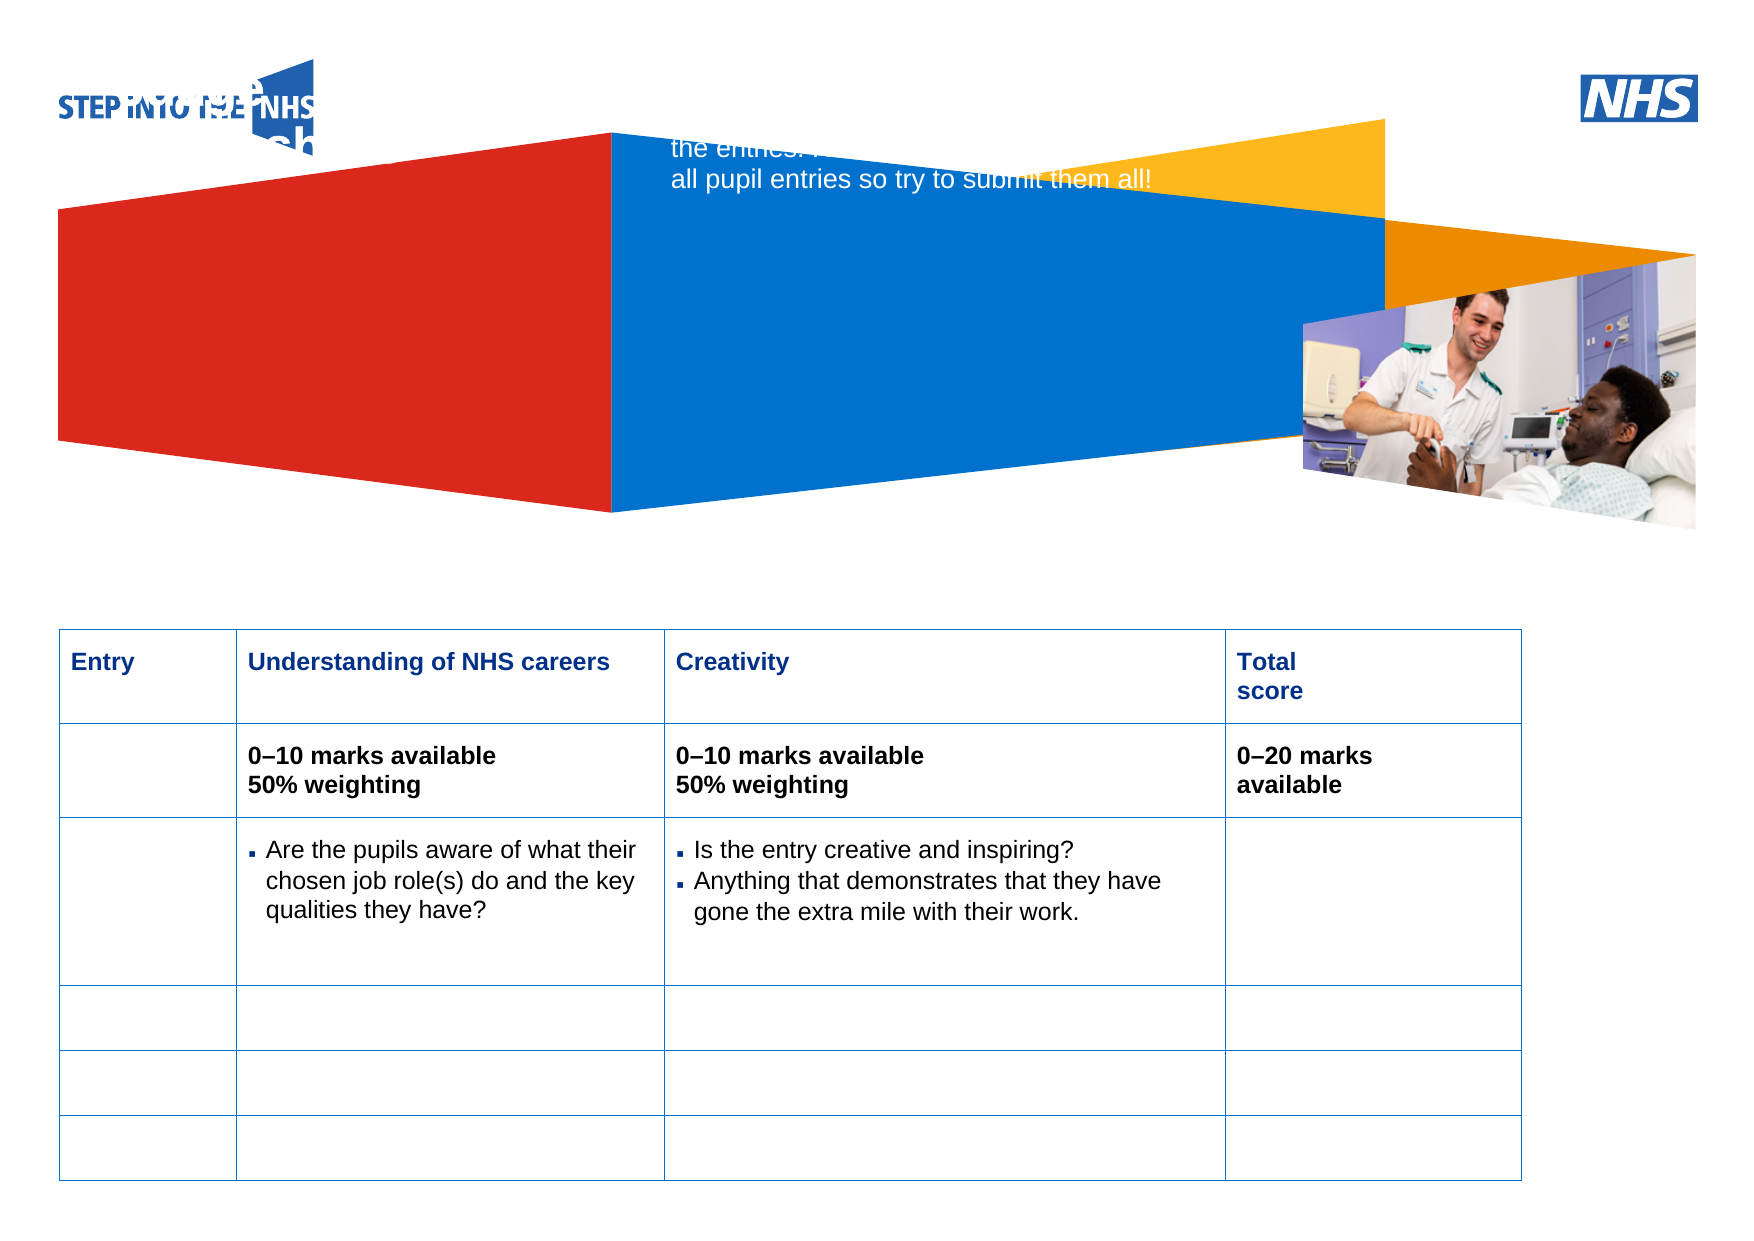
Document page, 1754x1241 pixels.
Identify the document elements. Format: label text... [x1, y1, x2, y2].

table_cell [1226, 1051, 1521, 1115]
table_cell [237, 986, 664, 1050]
picture [1303, 255, 1696, 530]
table_cell [665, 986, 1225, 1050]
table_cell [1226, 1116, 1521, 1180]
table_header Total score [1226, 630, 1521, 723]
table_cell [237, 1051, 664, 1115]
table_cell 0–10 marks available 50% weighting [237, 724, 664, 817]
table_cell 0–10 marks available 50% weighting [665, 724, 1225, 817]
table_cell [60, 1116, 236, 1180]
table_cell [237, 1116, 664, 1180]
table_header Entry [60, 630, 236, 723]
table_cell [1226, 986, 1521, 1050]
table_cell Are the pupils aware of what their chosen job role(s) do and the key qualities they have? [237, 818, 664, 985]
table_cell [665, 1051, 1225, 1115]
table_cell [60, 986, 236, 1050]
table_cell Is the entry creative and inspiring? Anything that demonstrates that they have gone the extra mile with their work. [665, 818, 1225, 985]
table_cell [60, 818, 236, 985]
table_header Creativity [665, 630, 1225, 723]
table_header Understanding of NHS careers [237, 630, 664, 723]
table_cell [1226, 818, 1521, 985]
table_cell [60, 724, 236, 817]
table_cell 0–20 marks available [1226, 724, 1521, 817]
table_cell [60, 1051, 236, 1115]
table_cell [665, 1116, 1225, 1180]
